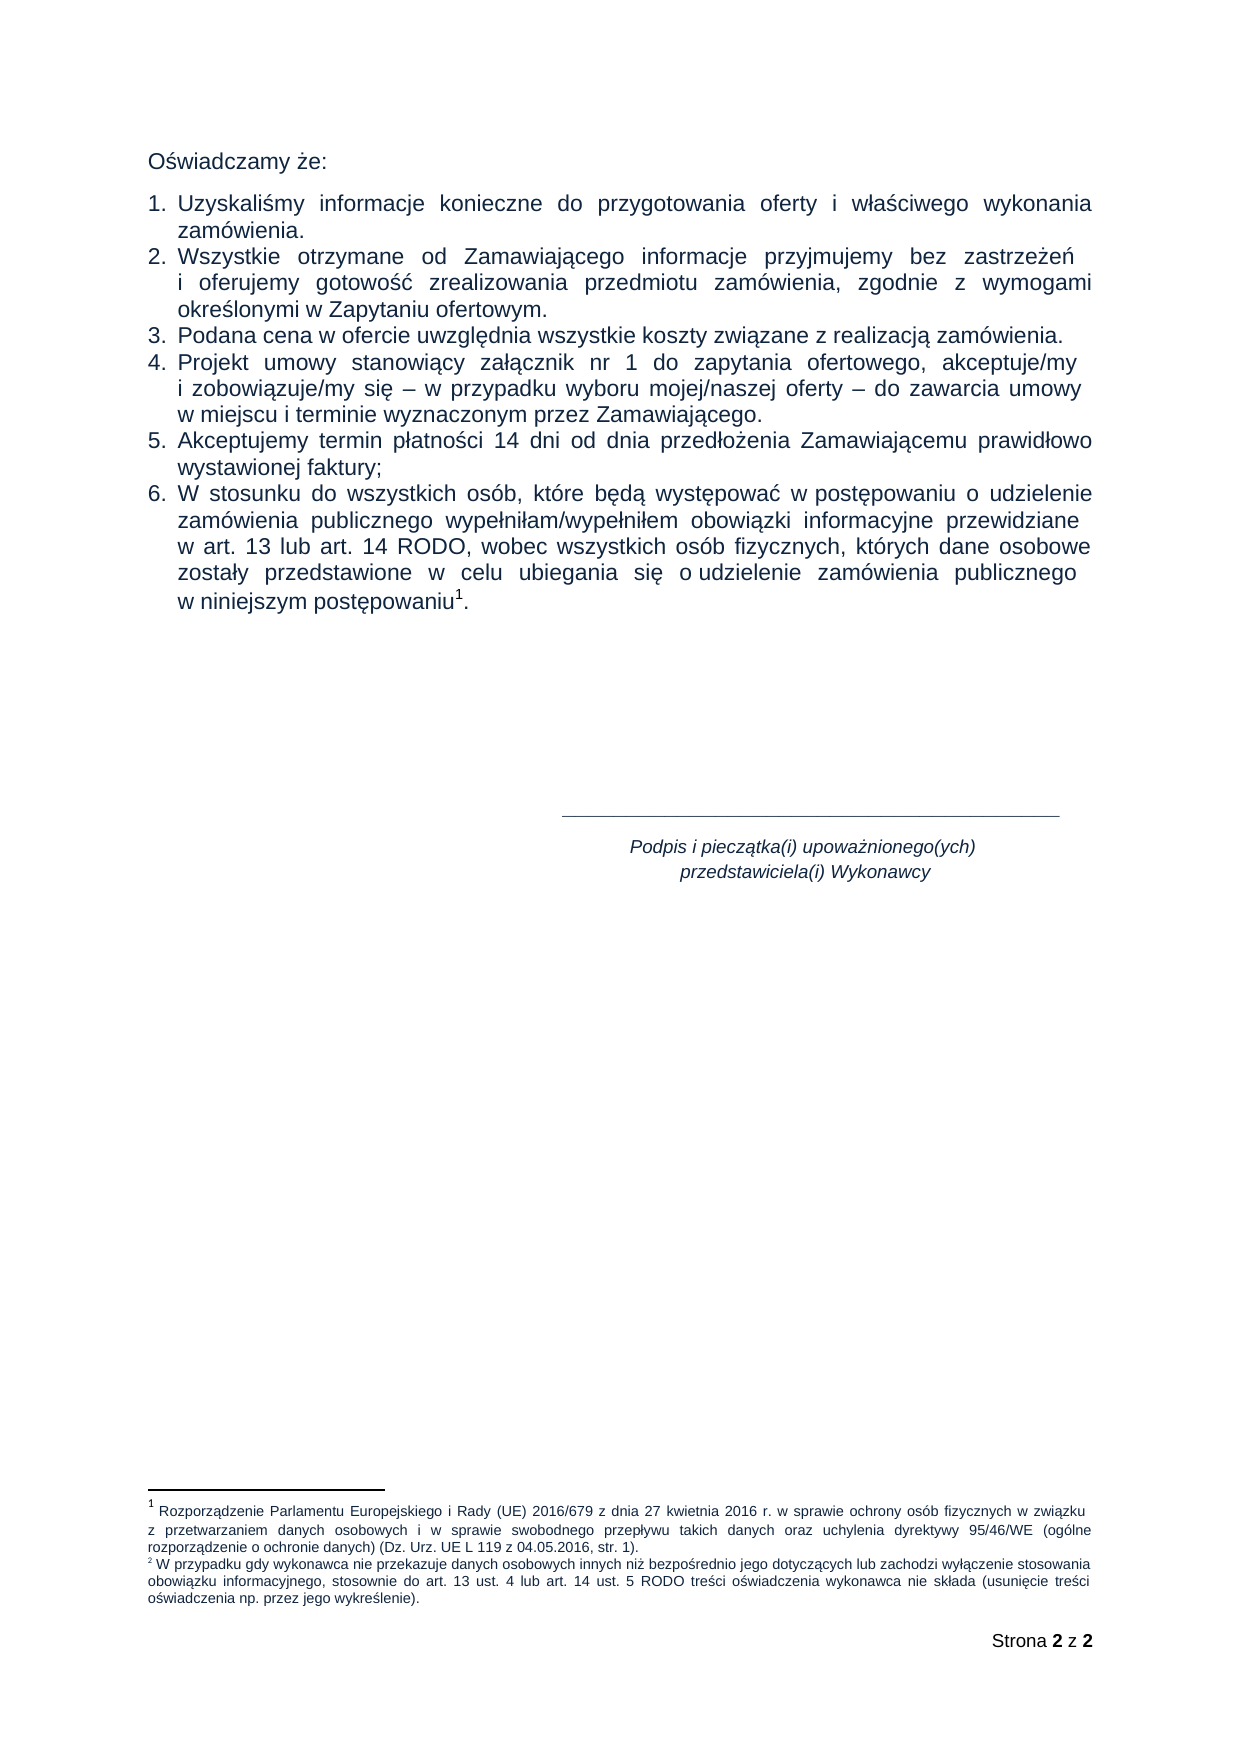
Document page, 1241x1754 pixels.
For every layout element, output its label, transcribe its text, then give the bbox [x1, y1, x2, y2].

list Akceptujemy termin płatności 14 dni od dnia przedłożenia Zamawiającemu prawidłowo wystawionej faktury; [148, 427, 1093, 480]
list Wszystkie otrzymane od Zamawiającego informacje przyjmujemy bez zastrzeżeń i oferujemy gotowość zrealizowania przedmiotu zamówienia, zgodnie z wymogami określonymi w Zapytaniu ofertowym. [148, 243, 1093, 322]
text Podpis i pieczątka(i) upoważnionego(ych) przedstawiciela(i) Wykonawcy [513, 836, 1093, 882]
text _______________________________________ [439, 793, 1093, 819]
list Projekt umowy stanowiący załącznik nr 1 do zapytania ofertowego, akceptuje/my i zobowiązuje/my się – w przypadku wyboru mojej/naszej oferty – do zawarcia umowy w miejscu i terminie wyznaczonym przez Zamawiającego. [148, 348, 1093, 427]
list W stosunku do wszystkich osób, które będą występować w postępowaniu o udzielenie zamówienia publicznego wypełniłam/wypełniłem obowiązki informacyjne przewidziane w art. 13 lub art. 14 RODO, wobec wszystkich osób fizycznych, których dane osobowe zostały przedstawione w celu ubiegania się o udzielenie zamówienia publicznego w niniejszym postępowaniu. [148, 480, 1093, 614]
text Oświadczamy że: [148, 148, 1093, 174]
list Uzyskaliśmy informacje konieczne do przygotowania oferty i właściwego wykonania zamówienia. [148, 190, 1093, 243]
list Podana cena w ofercie uwzględnia wszystkie koszty związane z realizacją zamówienia. [148, 322, 1093, 348]
